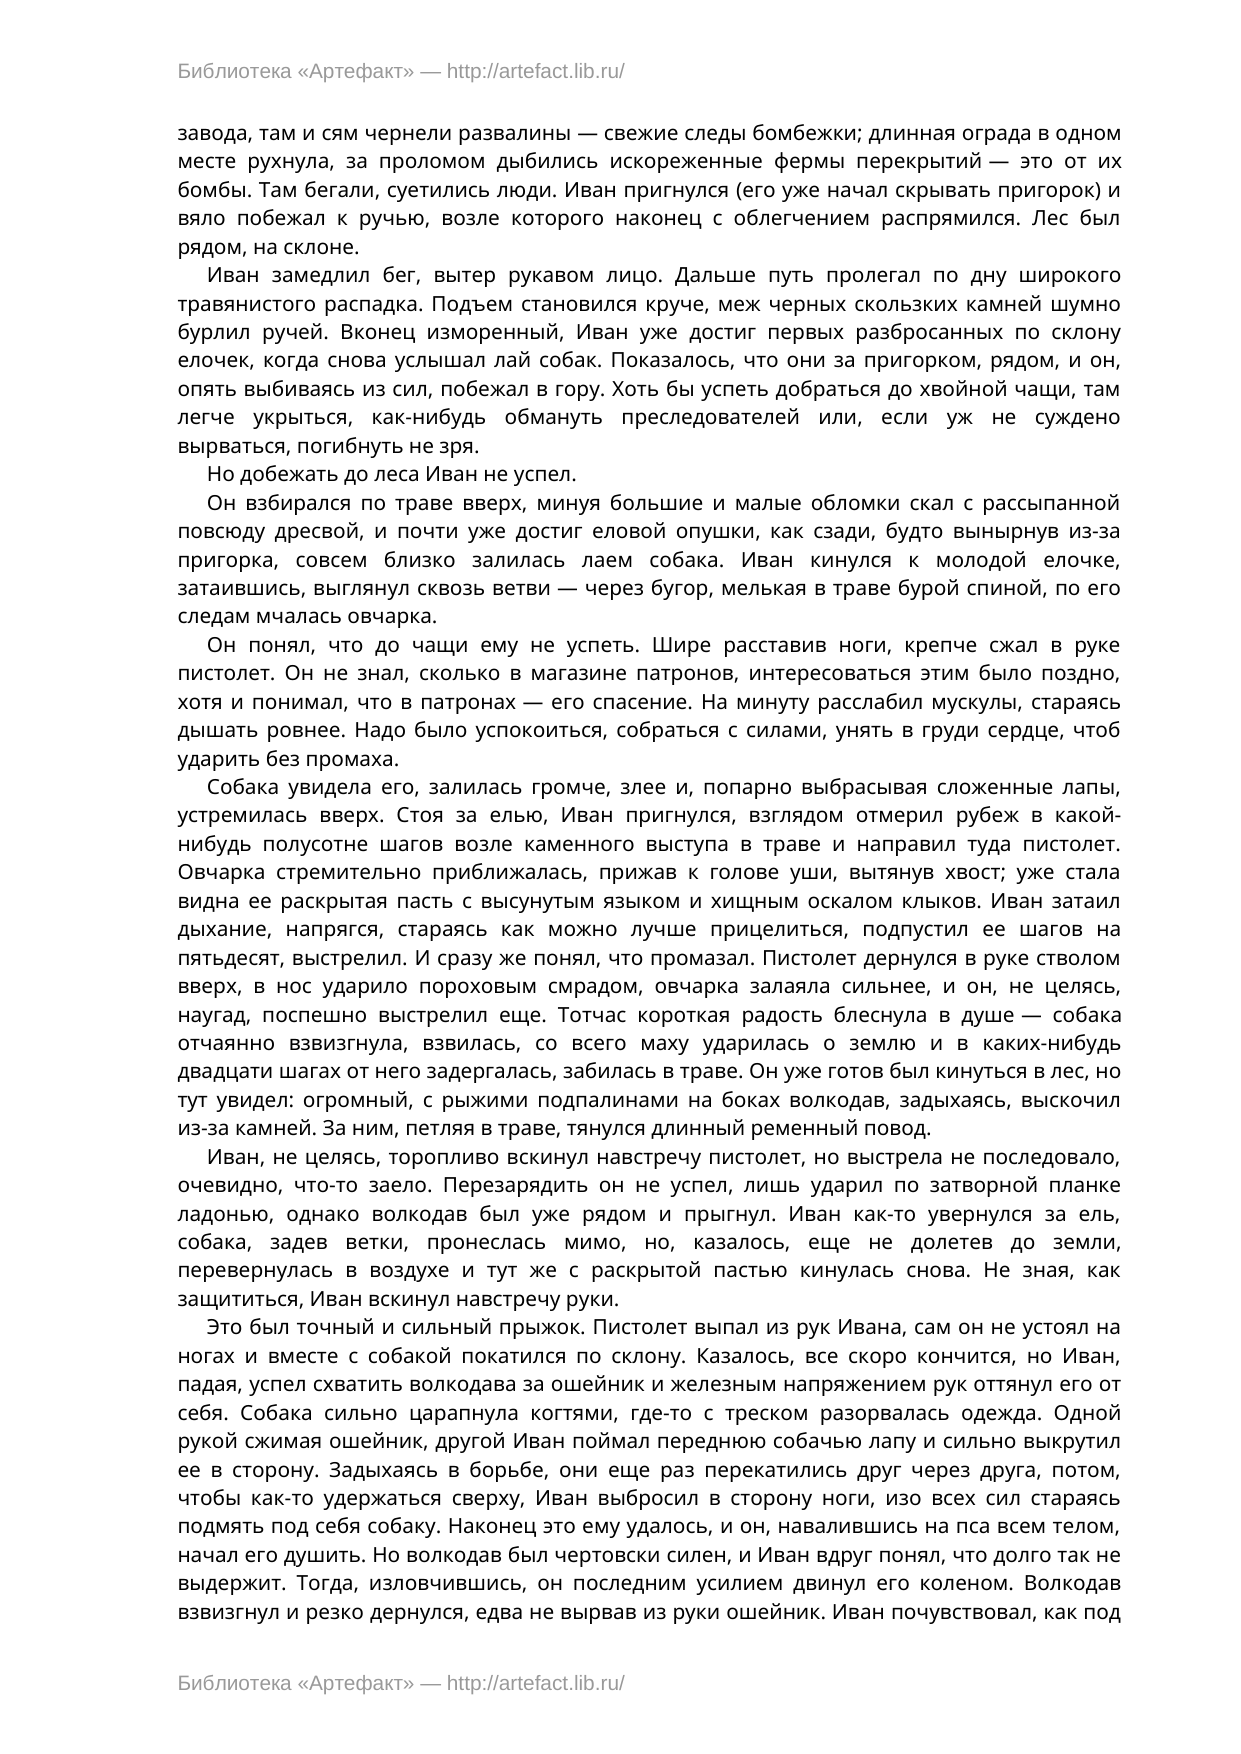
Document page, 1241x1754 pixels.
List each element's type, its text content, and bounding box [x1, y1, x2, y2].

text Но добежать до леса Иван не успел. [177, 459, 1122, 488]
text Иван, не целясь, торопливо вскинул навстречу пистолет, но выстрела не последовало, очевидно, что-то заело. Перезарядить он не успел, лишь ударил по затворной планке ладонью, однако волкодав был уже рядом и прыгнул. Иван как-то увернулся за ель, собака, задев ветки, пронеслась мимо, но, казалось, еще не долетев до земли, перевернулась в воздухе и тут же с раскрытой пастью кинулась снова. Не зная, как защититься, Иван вскинул навстречу руки. [177, 1142, 1122, 1312]
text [177, 1312, 1122, 1625]
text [177, 118, 1122, 260]
text Иван замедлил бег, вытер рукавом лицо. Дальше путь пролегал по дну широкого травянистого распадка. Подъем становился круче, меж черных скользких камней шумно бурлил ручей. Вконец изморенный, Иван уже достиг первых разбросанных по склону елочек, когда снова услышал лай собак. Показалось, что они за пригорком, рядом, и он, опять выбиваясь из сил, побежал в гору. Хоть бы успеть добраться до хвойной чащи, там легче укрыться, как-нибудь обмануть преследователей или, если уж не суждено вырваться, погибнуть не зря. [177, 260, 1122, 459]
text Он взбирался по траве вверх, минуя большие и малые обломки скал с рассыпанной повсюду дресвой, и почти уже достиг еловой опушки, как сзади, будто вынырнув из-за пригорка, совсем близко залилась лаем собака. Иван кинулся к молодой елочке, затаившись, выглянул сквозь ветви — через бугор, мелькая в траве бурой спиной, по его следам мчалась овчарка. [177, 488, 1122, 630]
text Он понял, что до чащи ему не успеть. Шире расставив ноги, крепче сжал в руке пистолет. Он не знал, сколько в магазине патронов, интересоваться этим было поздно, хотя и понимал, что в патронах — его спасение. На минуту расслабил мускулы, стараясь дышать ровнее. Надо было успокоиться, собраться с силами, унять в груди сердце, чтоб ударить без промаха. [177, 630, 1122, 772]
text Собака увидела его, залилась громче, злее и, попарно выбрасывая сложенные лапы, устремилась вверх. Стоя за елью, Иван пригнулся, взглядом отмерил рубеж в какой-нибудь полусотне шагов возле каменного выступа в траве и направил туда пистолет. Овчарка стремительно приближалась, прижав к голове уши, вытянув хвост; уже стала видна ее раскрытая пасть с высунутым языком и хищным оскалом клыков. Иван затаил дыхание, напрягся, стараясь как можно лучше прицелиться, подпустил ее шагов на пятьдесят, выстрелил. И сразу же понял, что промазал. Пистолет дернулся в руке стволом вверх, в нос ударило пороховым смрадом, овчарка залаяла сильнее, и он, не целясь, наугад, поспешно выстрелил еще. Тотчас короткая радость блеснула в душе — собака отчаянно взвизгнула, взвилась, со всего маху ударилась о землю и в каких-нибудь двадцати шагах от него задергалась, забилась в траве. Он уже готов был кинуться в лес, но тут увидел: огромный, с рыжими подпалинами на боках волкодав, задыхаясь, выскочил из-за камней. За ним, петляя в траве, тянулся длинный ременный повод. [177, 772, 1122, 1142]
